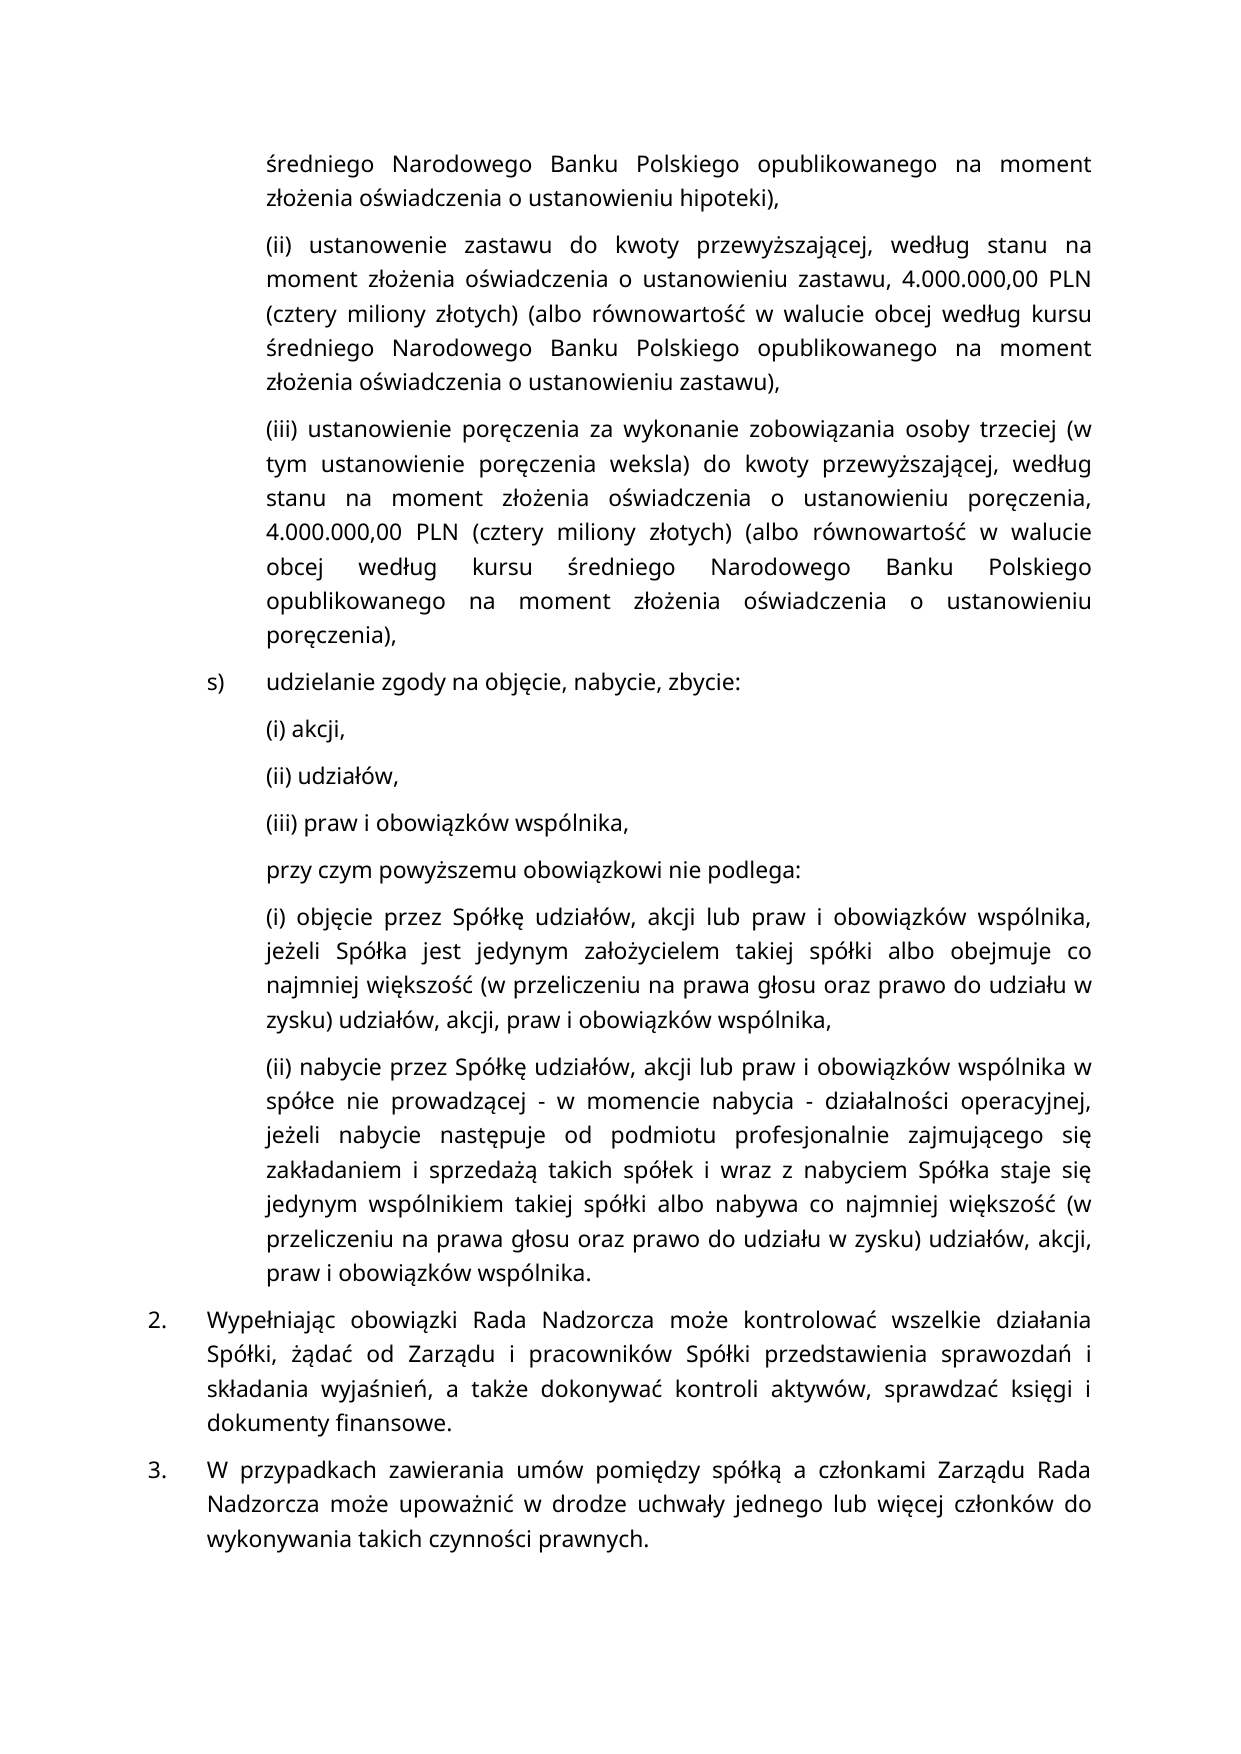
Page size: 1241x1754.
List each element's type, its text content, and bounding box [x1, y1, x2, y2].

list przy czym powyższemu obowiązkowi nie podlega: [266, 854, 1093, 885]
list (ii) udziałów, [266, 760, 1093, 791]
list (ii) nabycie przez Spółkę udziałów, akcji lub praw i obowiązków wspólnika w spółce nie prowadzącej - w momencie nabycia - działalności operacyjnej, jeżeli nabycie następuje od podmiotu profesjonalnie zajmującego się zakładaniem i sprzedażą takich spółek i wraz z nabyciem Spółka staje się jedynym wspólnikiem takiej spółki albo nabywa co najmniej większość (w przeliczeniu na prawa głosu oraz prawo do udziału w zysku) udziałów, akcji, praw i obowiązków wspólnika. [266, 1051, 1093, 1288]
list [266, 148, 1093, 213]
list Wypełniając obowiązki Rada Nadzorcza może kontrolować wszelkie działania Spółki, żądać od Zarządu i pracowników Spółki przedstawienia sprawozdań i składania wyjaśnień, a także dokonywać kontroli aktywów, sprawdzać księgi i dokumenty finansowe. [148, 1304, 1093, 1438]
list W przypadkach zawierania umów pomiędzy spółką a członkami Zarządu Rada Nadzorcza może upoważnić w drodze uchwały jednego lub więcej członków do wykonywania takich czynności prawnych. [148, 1454, 1093, 1554]
list (iii) ustanowienie poręczenia za wykonanie zobowiązania osoby trzeciej (w tym ustanowienie poręczenia weksla) do kwoty przewyższającej, według stanu na moment złożenia oświadczenia o ustanowieniu poręczenia, 4.000.000,00 PLN (cztery miliony złotych) (albo równowartość w walucie obcej według kursu średniego Narodowego Banku Polskiego opublikowanego na moment złożenia oświadczenia o ustanowieniu poręczenia), [266, 413, 1093, 651]
list (ii) ustanowenie zastawu do kwoty przewyższającej, według stanu na moment złożenia oświadczenia o ustanowieniu zastawu, 4.000.000,00 PLN (cztery miliony złotych) (albo równowartość w walucie obcej według kursu średniego Narodowego Banku Polskiego opublikowanego na moment złożenia oświadczenia o ustanowieniu zastawu), [266, 229, 1093, 398]
list (i) objęcie przez Spółkę udziałów, akcji lub praw i obowiązków wspólnika, jeżeli Spółka jest jedynym założycielem takiej spółki albo obejmuje co najmniej większość (w przeliczeniu na prawa głosu oraz prawo do udziału w zysku) udziałów, akcji, praw i obowiązków wspólnika, [266, 901, 1093, 1035]
list (i) akcji, [266, 713, 1093, 744]
list udzielanie zgody na objęcie, nabycie, zbycie: [207, 666, 1093, 698]
list (iii) praw i obowiązków wspólnika, [266, 807, 1093, 838]
